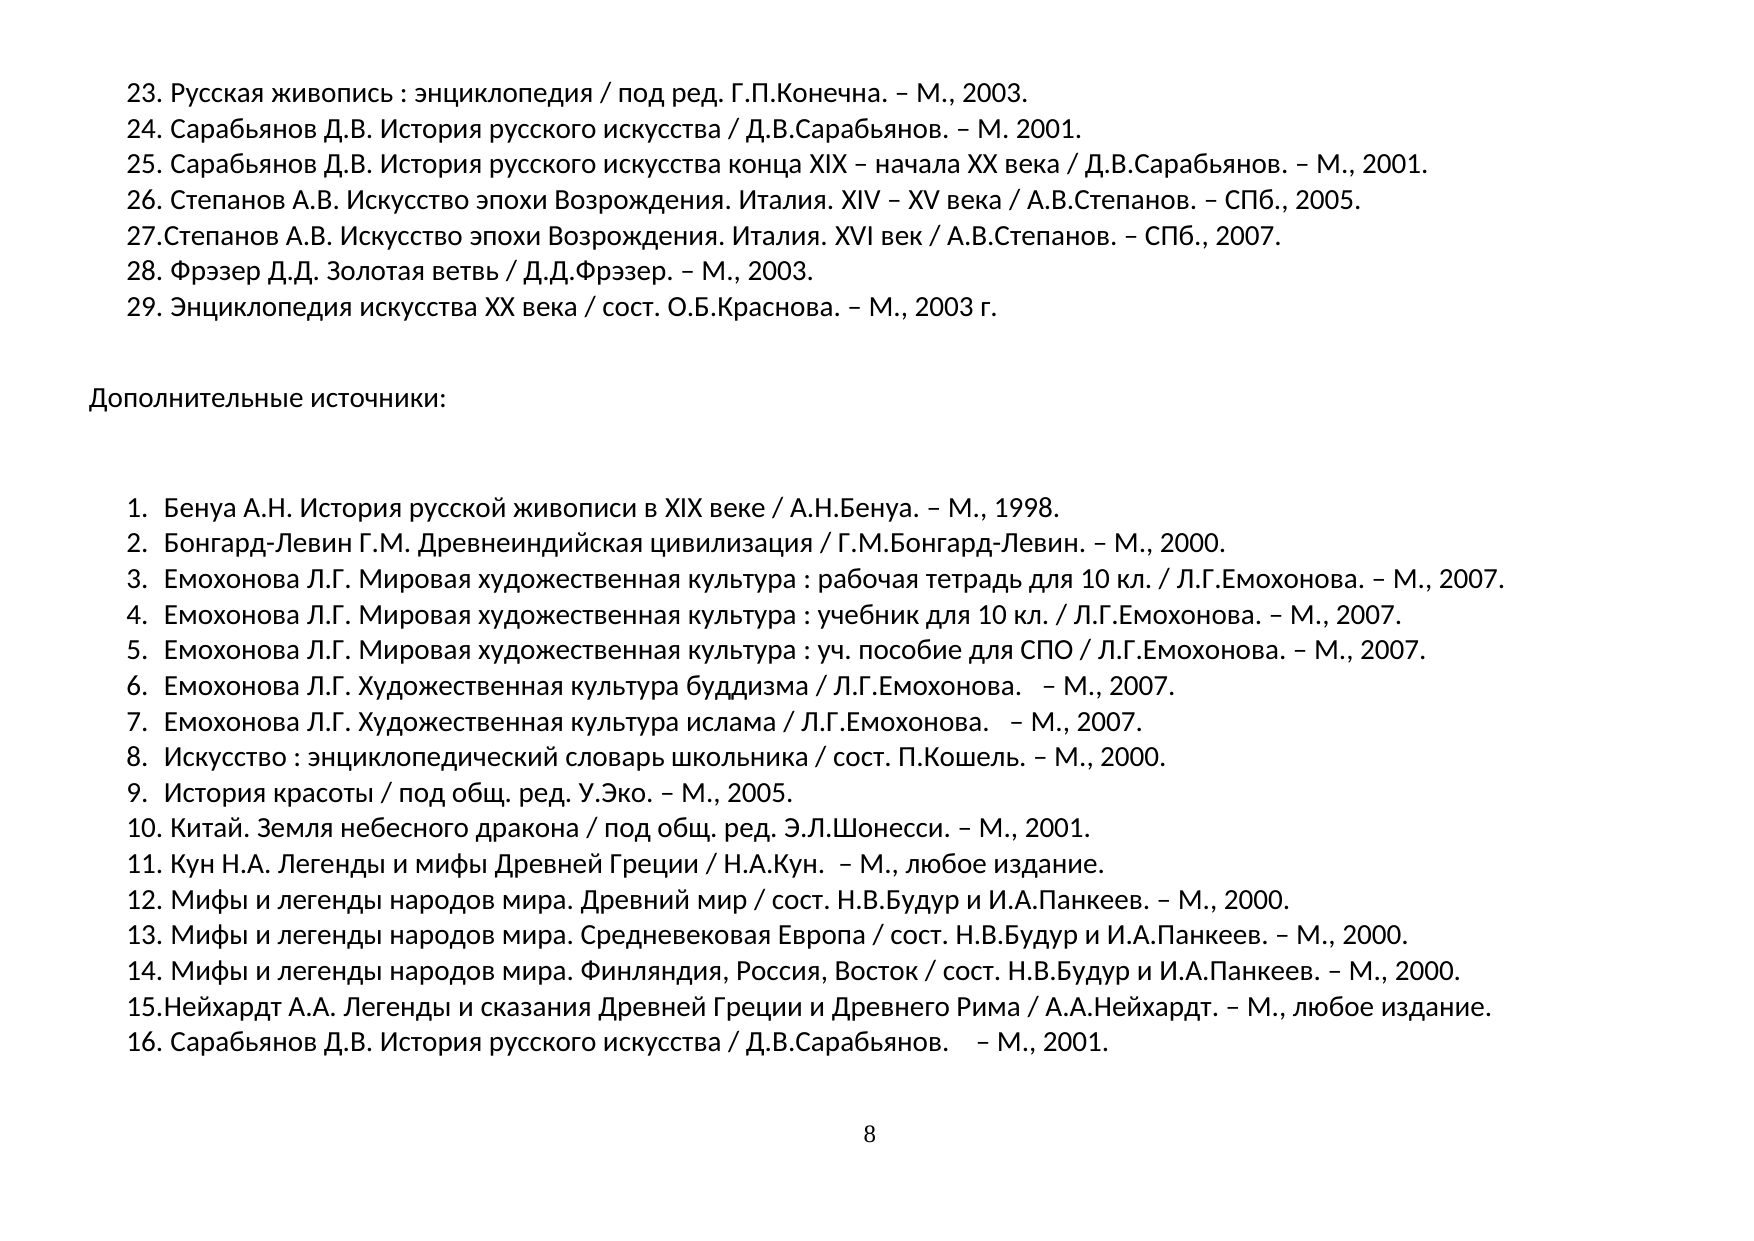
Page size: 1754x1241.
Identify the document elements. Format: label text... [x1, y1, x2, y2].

list Кун Н.А. Легенды и мифы Древней Греции / Н.А.Кун. – М., любое издание. [126, 845, 1648, 881]
list Бонгард-Левин Г.М. Древнеиндийская цивилизация / Г.М.Бонгард-Левин. – М., 2000. [126, 524, 1648, 560]
list Степанов А.В. Искусство эпохи Возрождения. Италия. XVI век / А.В.Степанов. – СПб., 2007. [126, 217, 1648, 252]
list Искусство : энциклопедический словарь школьника / сост. П.Кошель. – М., 2000. [126, 738, 1648, 774]
list Фрэзер Д.Д. Золотая ветвь / Д.Д.Фрэзер. – М., 2003. [126, 252, 1648, 288]
list Мифы и легенды народов мира. Средневековая Европа / сост. Н.В.Будур и И.А.Панкеев. – М., 2000. [126, 916, 1648, 952]
list Бенуа А.Н. История русской живописи в XIX веке / А.Н.Бенуа. – М., 1998. [126, 489, 1648, 524]
list Емохонова Л.Г. Художественная культура буддизма / Л.Г.Емохонова. – М., 2007. [126, 667, 1648, 703]
list История красоты / под общ. ред. У.Эко. – М., 2005. [126, 774, 1648, 809]
list Сарабьянов Д.В. История русского искусства / Д.В.Сарабьянов. – М. 2001. [126, 110, 1648, 146]
list Емохонова Л.Г. Художественная культура ислама / Л.Г.Емохонова. – М., 2007. [126, 703, 1648, 738]
list Русская живопись : энциклопедия / под ред. Г.П.Конечна. – М., 2003. [126, 74, 1648, 110]
list Емохонова Л.Г. Мировая художественная культура : рабочая тетрадь для 10 кл. / Л.Г.Емохонова. – М., 2007. [126, 560, 1648, 596]
list Китай. Земля небесного дракона / под общ. ред. Э.Л.Шонесси. – М., 2001. [126, 809, 1648, 845]
list Сарабьянов Д.В. История русского искусства / Д.В.Сарабьянов. – М., 2001. [126, 1023, 1648, 1059]
list Степанов А.В. Искусство эпохи Возрождения. Италия. XIV – XV века / А.В.Степанов. – СПб., 2005. [126, 181, 1648, 217]
list Мифы и легенды народов мира. Древний мир / сост. Н.В.Будур и И.А.Панкеев. – М., 2000. [126, 881, 1648, 916]
list Энциклопедия искусства XX века / сост. О.Б.Краснова. – М., . [126, 288, 1648, 324]
list Емохонова Л.Г. Мировая художественная культура : уч. пособие для СПО / Л.Г.Емохонова. – М., 2007. [126, 631, 1648, 667]
list Емохонова Л.Г. Мировая художественная культура : учебник для 10 кл. / Л.Г.Емохонова. – М., 2007. [126, 596, 1648, 631]
text Дополнительные источники: [89, 379, 1648, 414]
list Нейхардт А.А. Легенды и сказания Древней Греции и Древнего Рима / А.А.Нейхардт. – М., любое издание. [126, 988, 1648, 1023]
list Мифы и легенды народов мира. Финляндия, Россия, Восток / сост. Н.В.Будур и И.А.Панкеев. – М., 2000. [126, 952, 1648, 988]
list Сарабьянов Д.В. История русского искусства конца XIX – начала XX века / Д.В.Сарабьянов. – М., 2001. [126, 146, 1648, 181]
